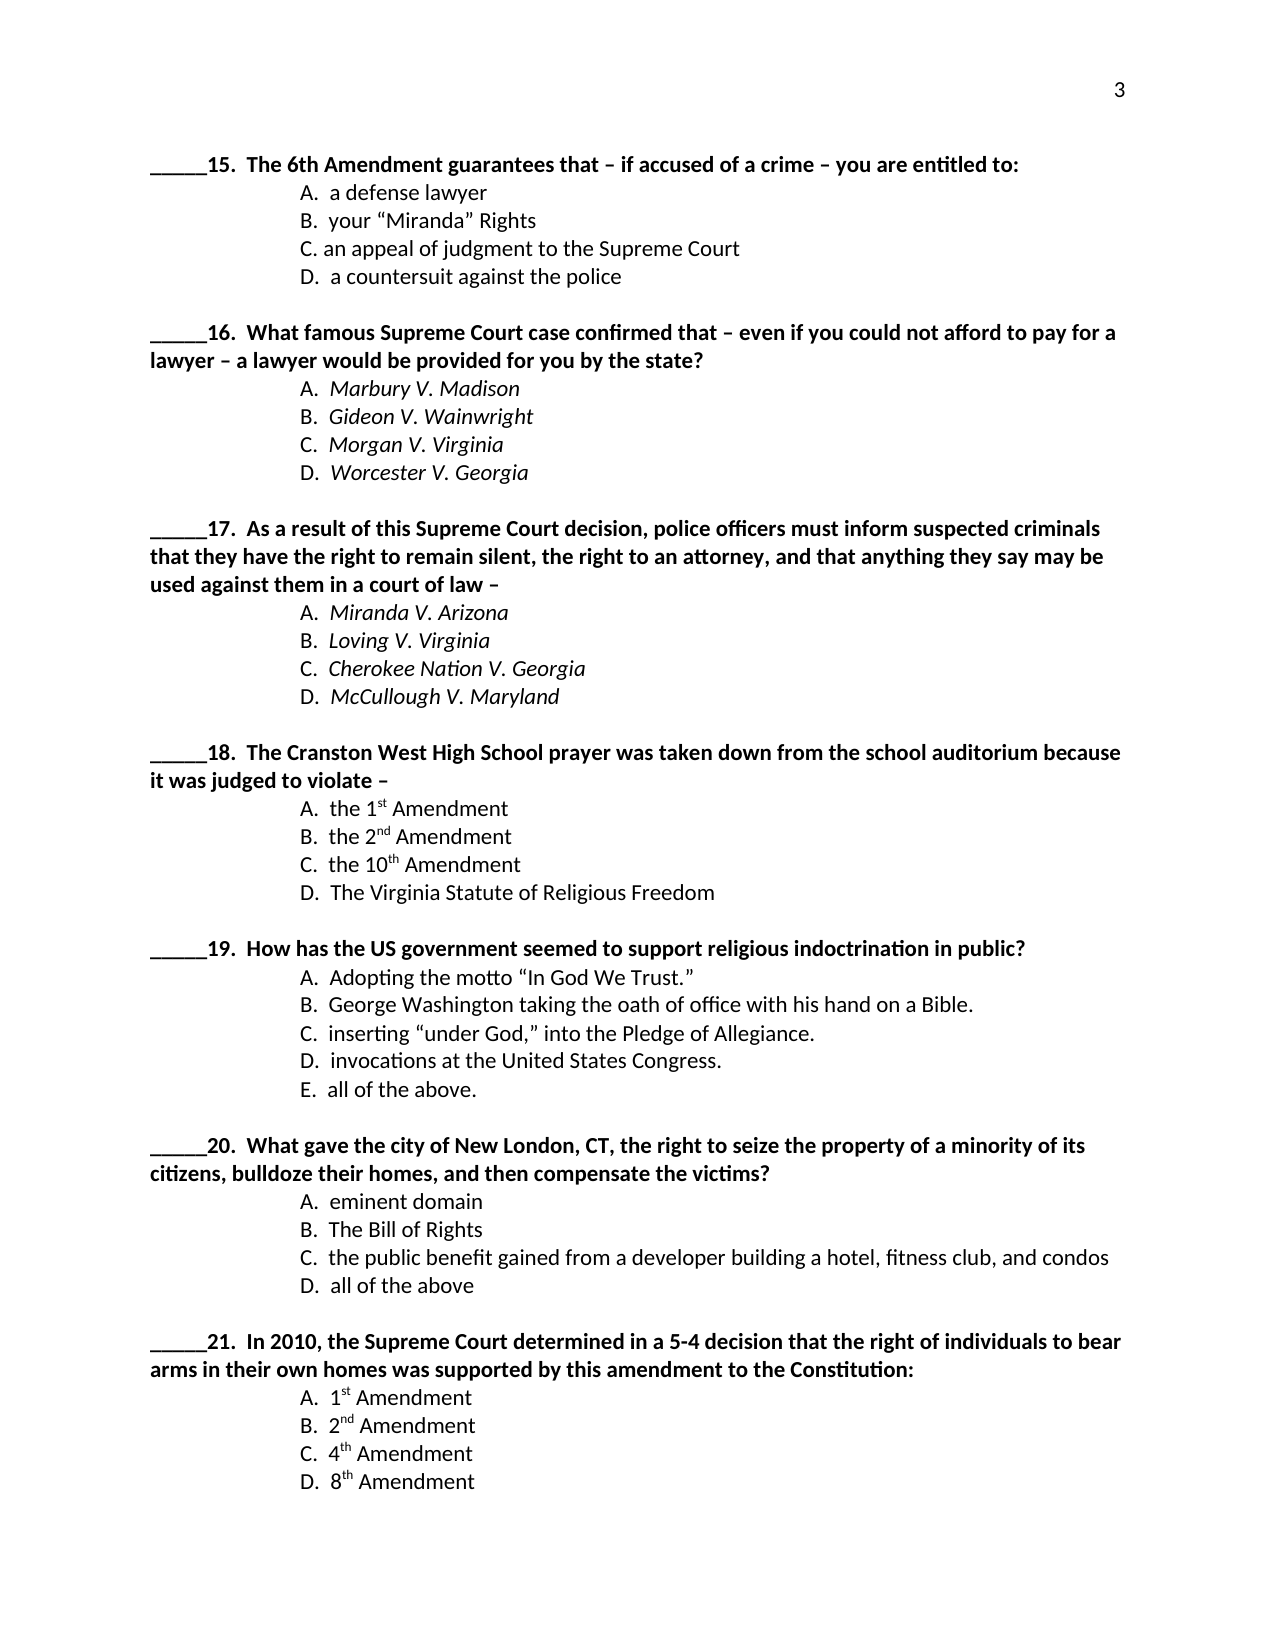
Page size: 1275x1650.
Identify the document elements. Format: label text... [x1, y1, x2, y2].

text B. Gideon V. Wainwright [150, 402, 1125, 430]
text D. Worcester V. Georgia [150, 458, 1125, 486]
text B. The Bill of Rights [150, 1215, 1125, 1243]
text A. Marbury V. Madison [150, 374, 1125, 402]
text B. your “Miranda” Rights [150, 206, 1125, 234]
text D. The Virginia Statute of Religious Freedom [150, 878, 1125, 907]
text A. eminent domain [150, 1187, 1125, 1215]
text B. the 2nd Amendment [150, 822, 1125, 851]
text _____18. The Cranston West High School prayer was taken down from the school auditorium because it was judged to violate – [150, 738, 1125, 794]
text D. a countersuit against the police [150, 262, 1125, 290]
text A. Adopting the motto “In God We Trust.” [150, 963, 1125, 991]
text A. 1st Amendment [150, 1383, 1125, 1411]
text A. the 1st Amendment [150, 794, 1125, 822]
text B. Loving V. Virginia [150, 626, 1125, 654]
text E. all of the above. [150, 1075, 1125, 1103]
text A. a defense lawyer [150, 178, 1125, 206]
text C. the 10th Amendment [150, 851, 1125, 878]
text _____17. As a result of this Supreme Court decision, police officers must inform suspected criminals that they have the right to remain silent, the right to an attorney, and that anything they say may be used against them in a court of law – [150, 514, 1125, 598]
text A. Miranda V. Arizona [150, 598, 1125, 626]
text _____21. In 2010, the Supreme Court determined in a 5-4 decision that the right of individuals to bear arms in their own homes was supported by this amendment to the Constitution: [150, 1327, 1125, 1383]
text C. 4th Amendment [150, 1439, 1125, 1467]
text D. all of the above [150, 1271, 1125, 1299]
text C. inserting “under God,” into the Pledge of Allegiance. [150, 1019, 1125, 1047]
text B. 2nd Amendment [150, 1411, 1125, 1439]
text C. Cherokee Nation V. Georgia [150, 654, 1125, 682]
text D. invocations at the United States Congress. [150, 1047, 1125, 1075]
text _____15. The 6th Amendment guarantees that – if accused of a crime – you are entitled to: [150, 150, 1125, 178]
text D. 8th Amendment [150, 1467, 1125, 1495]
text _____19. How has the US government seemed to support religious indoctrination in public? [150, 934, 1125, 963]
text _____20. What gave the city of New London, CT, the right to seize the property of a minority of its citizens, bulldoze their homes, and then compensate the victims? [150, 1131, 1125, 1187]
text D. McCullough V. Maryland [150, 682, 1125, 710]
text C. the public benefit gained from a developer building a hotel, fitness club, and condos [150, 1243, 1125, 1271]
text _____16. What famous Supreme Court case confirmed that – even if you could not afford to pay for a lawyer – a lawyer would be provided for you by the state? [150, 318, 1125, 374]
text C. an appeal of judgment to the Supreme Court [150, 234, 1125, 262]
text C. Morgan V. Virginia [150, 430, 1125, 458]
text B. George Washington taking the oath of office with his hand on a Bible. [150, 991, 1125, 1019]
